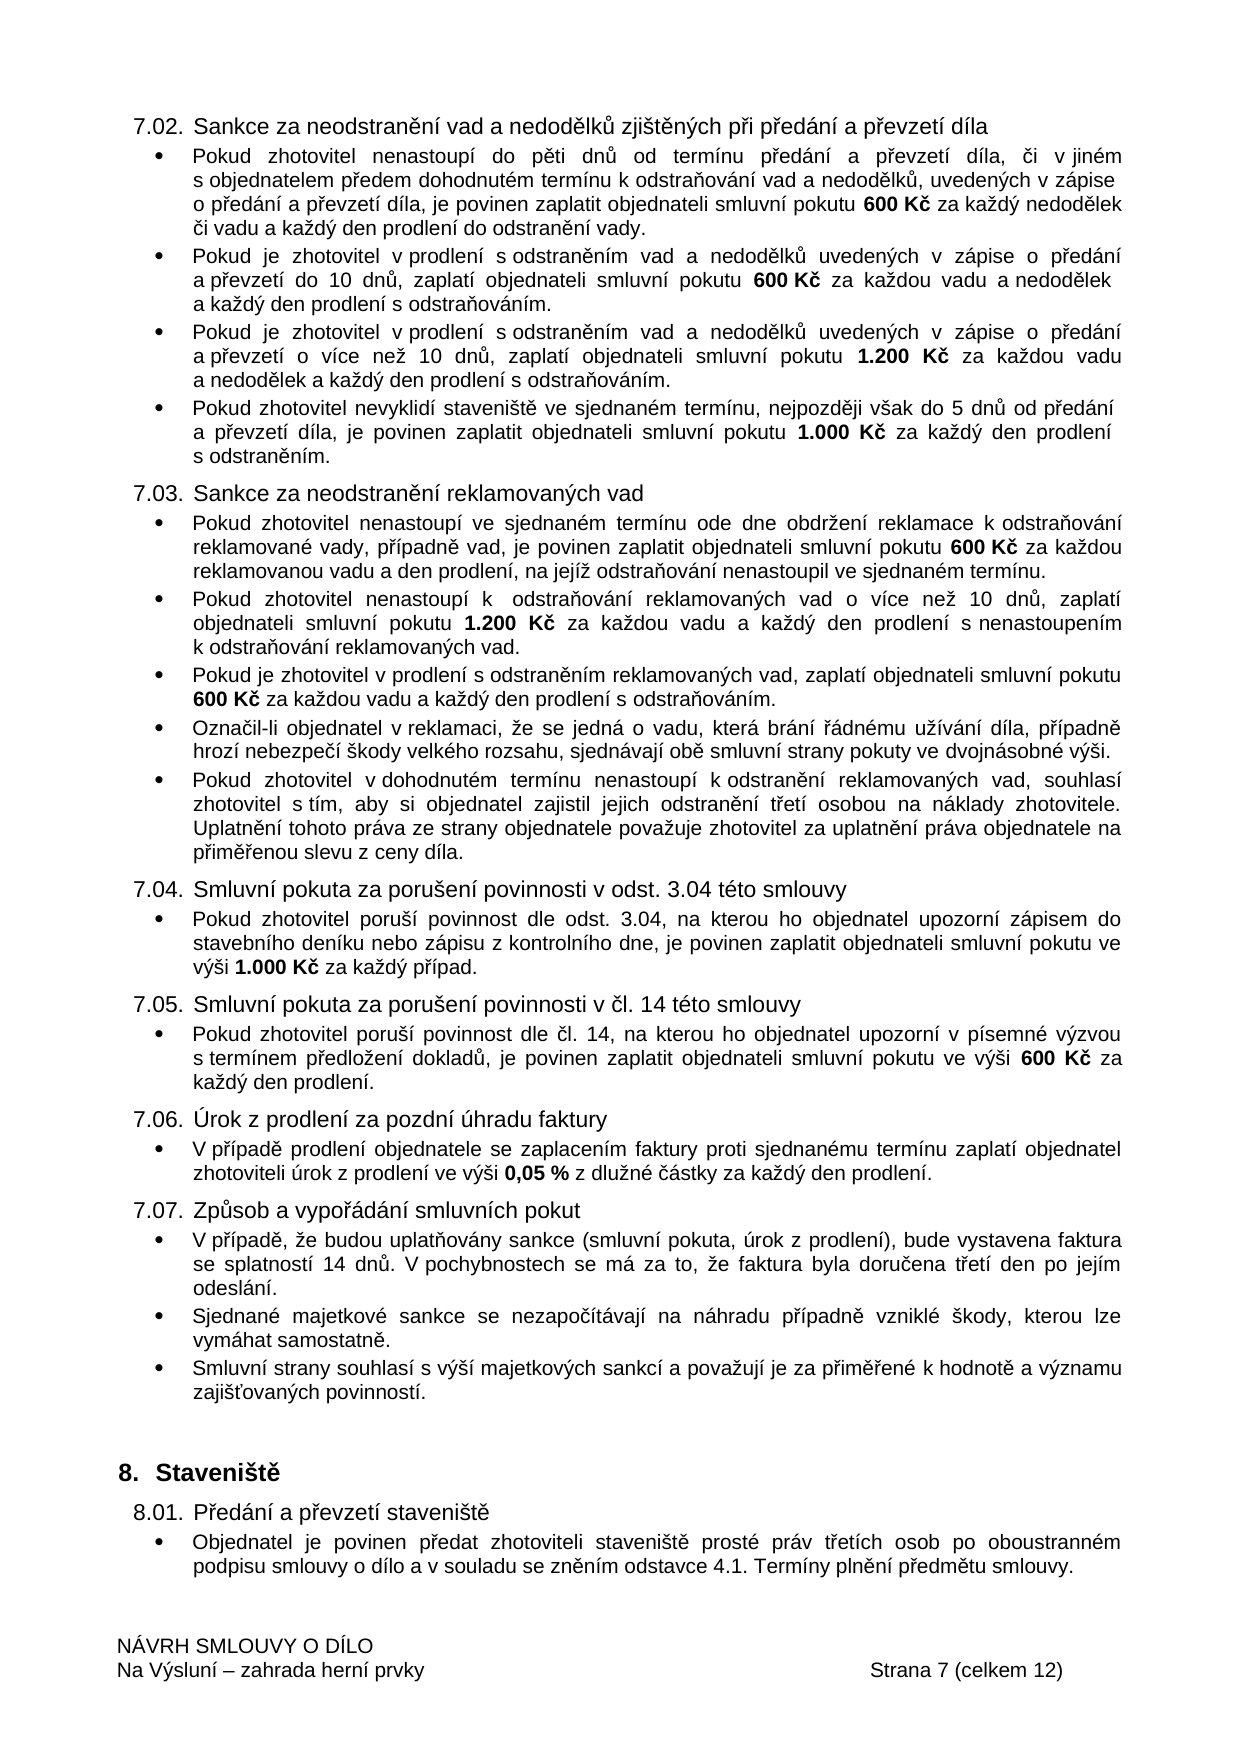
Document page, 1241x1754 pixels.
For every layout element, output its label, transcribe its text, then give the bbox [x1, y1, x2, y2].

text Pokud zhotovitel v dohodnutém termínu nenastoupí k odstranění reklamovaných vad, souhlasí zhotovitel s tím, aby si objednatel zajistil jejich odstranění třetí osobou na náklady zhotovitele. Uplatnění tohoto práva ze strany objednatele považuje zhotovitel za uplatnění práva objednatele na přiměřenou slevu z ceny díla. [155, 767, 1122, 863]
text Smluvní strany souhlasí s výší majetkových sankcí a považují je za přiměřené k hodnotě a významu zajišťovaných povinností. [155, 1356, 1122, 1404]
text Pokud zhotovitel poruší povinnost dle odst. 3.04, na kterou ho objednatel upozorní zápisem do stavebního deníku nebo zápisu z kontrolního dne, je povinen zaplatit objednateli smluvní pokutu ve výši 1.000 Kč za každý případ. [155, 906, 1122, 978]
text Objednatel je povinen předat zhotoviteli staveniště prosté práv třetích osob po oboustranném podpisu smlouvy o dílo a v souladu se zněním odstavce 4.1. Termíny plnění předmětu smlouvy. [155, 1530, 1122, 1578]
text Sjednané majetkové sankce se nezapočítávají na náhradu případně vzniklé škody, kterou lze vymáhat samostatně. [155, 1304, 1122, 1352]
text Pokud zhotovitel nenastoupí k odstraňování reklamovaných vad o více než 10 dnů, zaplatí objednateli smluvní pokutu 1.200 Kč za každou vadu a každý den prodlení s nenastoupením k odstraňování reklamovaných vad. [155, 587, 1122, 659]
text Označil-li objednatel v reklamaci, že se jedná o vadu, která brání řádnému užívání díla, případně hrozí nebezpečí škody velkého rozsahu, sjednávají obě smluvní strany pokuty ve dvojnásobné výši. [155, 715, 1122, 763]
text Pokud je zhotovitel v prodlení s odstraněním reklamovaných vad, zaplatí objednateli smluvní pokutu 600 Kč za každou vadu a každý den prodlení s odstraňováním. [155, 663, 1122, 711]
text V případě, že budou uplatňovány sankce (smluvní pokuta, úrok z prodlení), bude vystavena faktura se splatností 14 dnů. V pochybnostech se má za to, že faktura byla doručena třetí den po jejím odeslání. [155, 1227, 1122, 1299]
text Pokud zhotovitel nenastoupí ve sjednaném termínu ode dne obdržení reklamace k odstraňování reklamované vady, případně vad, je povinen zaplatit objednateli smluvní pokutu 600 Kč za každou reklamovanou vadu a den prodlení, na jejíž odstraňování nenastoupil ve sjednaném termínu. [155, 511, 1122, 583]
text Pokud zhotovitel poruší povinnost dle čl. 14, na kterou ho objednatel upozorní v písemné výzvou s termínem předložení dokladů, je povinen zaplatit objednateli smluvní pokutu ve výši 600 Kč za každý den prodlení. [155, 1021, 1122, 1093]
subtitle Sankce za neodstranění reklamovaných vad [133, 480, 1122, 507]
subtitle Smluvní pokuta za porušení povinnosti v čl. 14 této smlouvy [133, 991, 1122, 1017]
text V případě prodlení objednatele se zaplacením faktury proti sjednanému termínu zaplatí objednatel zhotoviteli úrok z prodlení ve výši 0,05 % z dlužné částky za každý den prodlení. [155, 1136, 1122, 1184]
text Pokud je zhotovitel v prodlení s odstraněním vad a nedodělků uvedených v zápise o předání a převzetí o více než 10 dnů, zaplatí objednateli smluvní pokutu 1.200 Kč za každou vadu a nedodělek a každý den prodlení s odstraňováním. [155, 320, 1122, 392]
text Pokud zhotovitel nevyklidí staveniště ve sjednaném termínu, nejpozději však do 5 dnů od předání a převzetí díla, je povinen zaplatit objednateli smluvní pokutu 1.000 Kč za každý den prodlení s odstraněním. [155, 396, 1122, 468]
subtitle Smluvní pokuta za porušení povinnosti v odst. 3.04 této smlouvy [133, 876, 1122, 902]
subtitle Předání a převzetí staveniště [133, 1499, 1122, 1526]
subtitle Staveniště [118, 1458, 1122, 1487]
text Pokud zhotovitel nenastoupí do pěti dnů od termínu předání a převzetí díla, či v jiném s objednatelem předem dohodnutém termínu k odstraňování vad a nedodělků, uvedených v zápise o předání a převzetí díla, je povinen zaplatit objednateli smluvní pokutu 600 Kč za každý nedodělek či vadu a každý den prodlení do odstranění vady. [155, 143, 1122, 239]
subtitle Způsob a vypořádání smluvních pokut [133, 1197, 1122, 1223]
subtitle Úrok z prodlení za pozdní úhradu faktury [133, 1106, 1122, 1132]
text Pokud je zhotovitel v prodlení s odstraněním vad a nedodělků uvedených v zápise o předání a převzetí do 10 dnů, zaplatí objednateli smluvní pokutu 600 Kč za každou vadu a nedodělek a každý den prodlení s odstraňováním. [155, 243, 1122, 316]
subtitle Sankce za neodstranění vad a nedodělků zjištěných při předání a převzetí díla [133, 113, 1122, 139]
